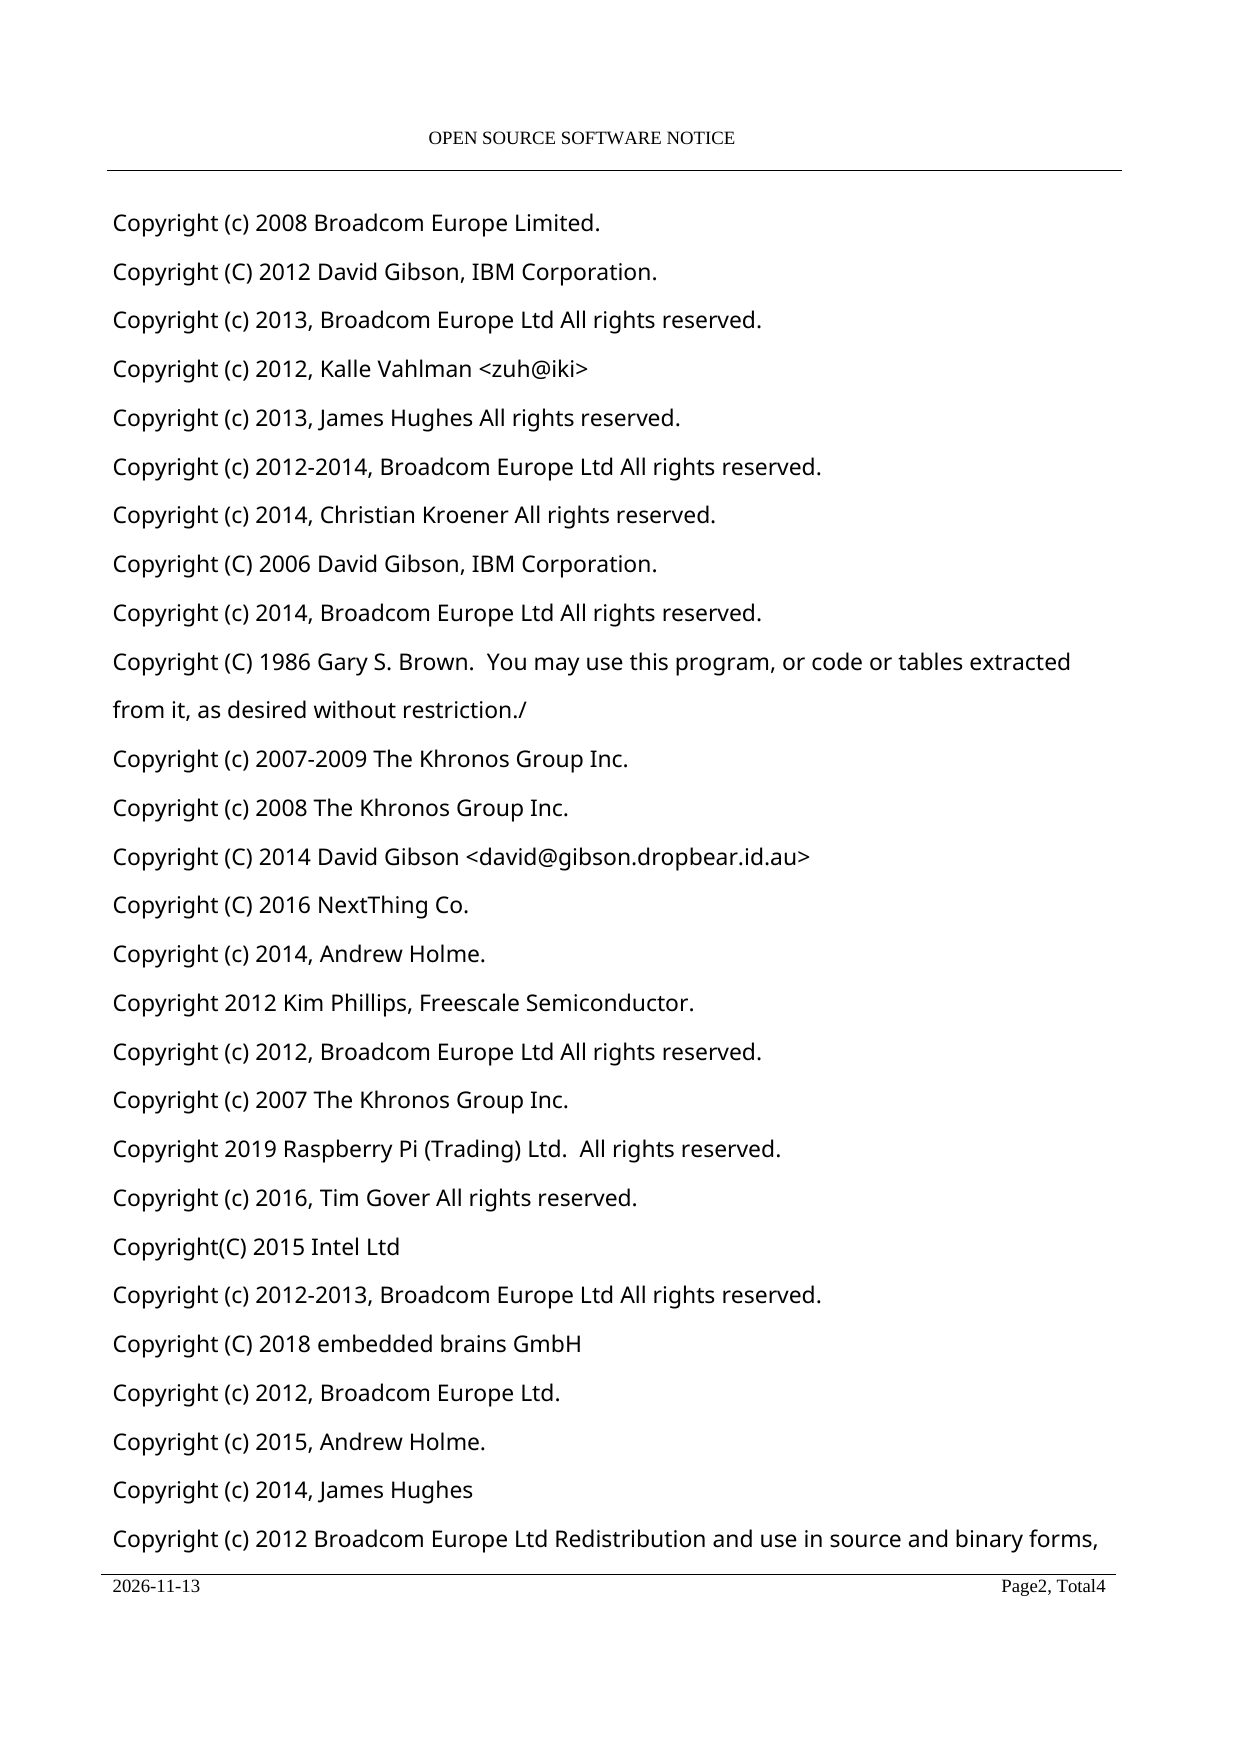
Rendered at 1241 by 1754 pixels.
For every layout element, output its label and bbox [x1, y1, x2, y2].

text [112, 206, 1128, 1555]
